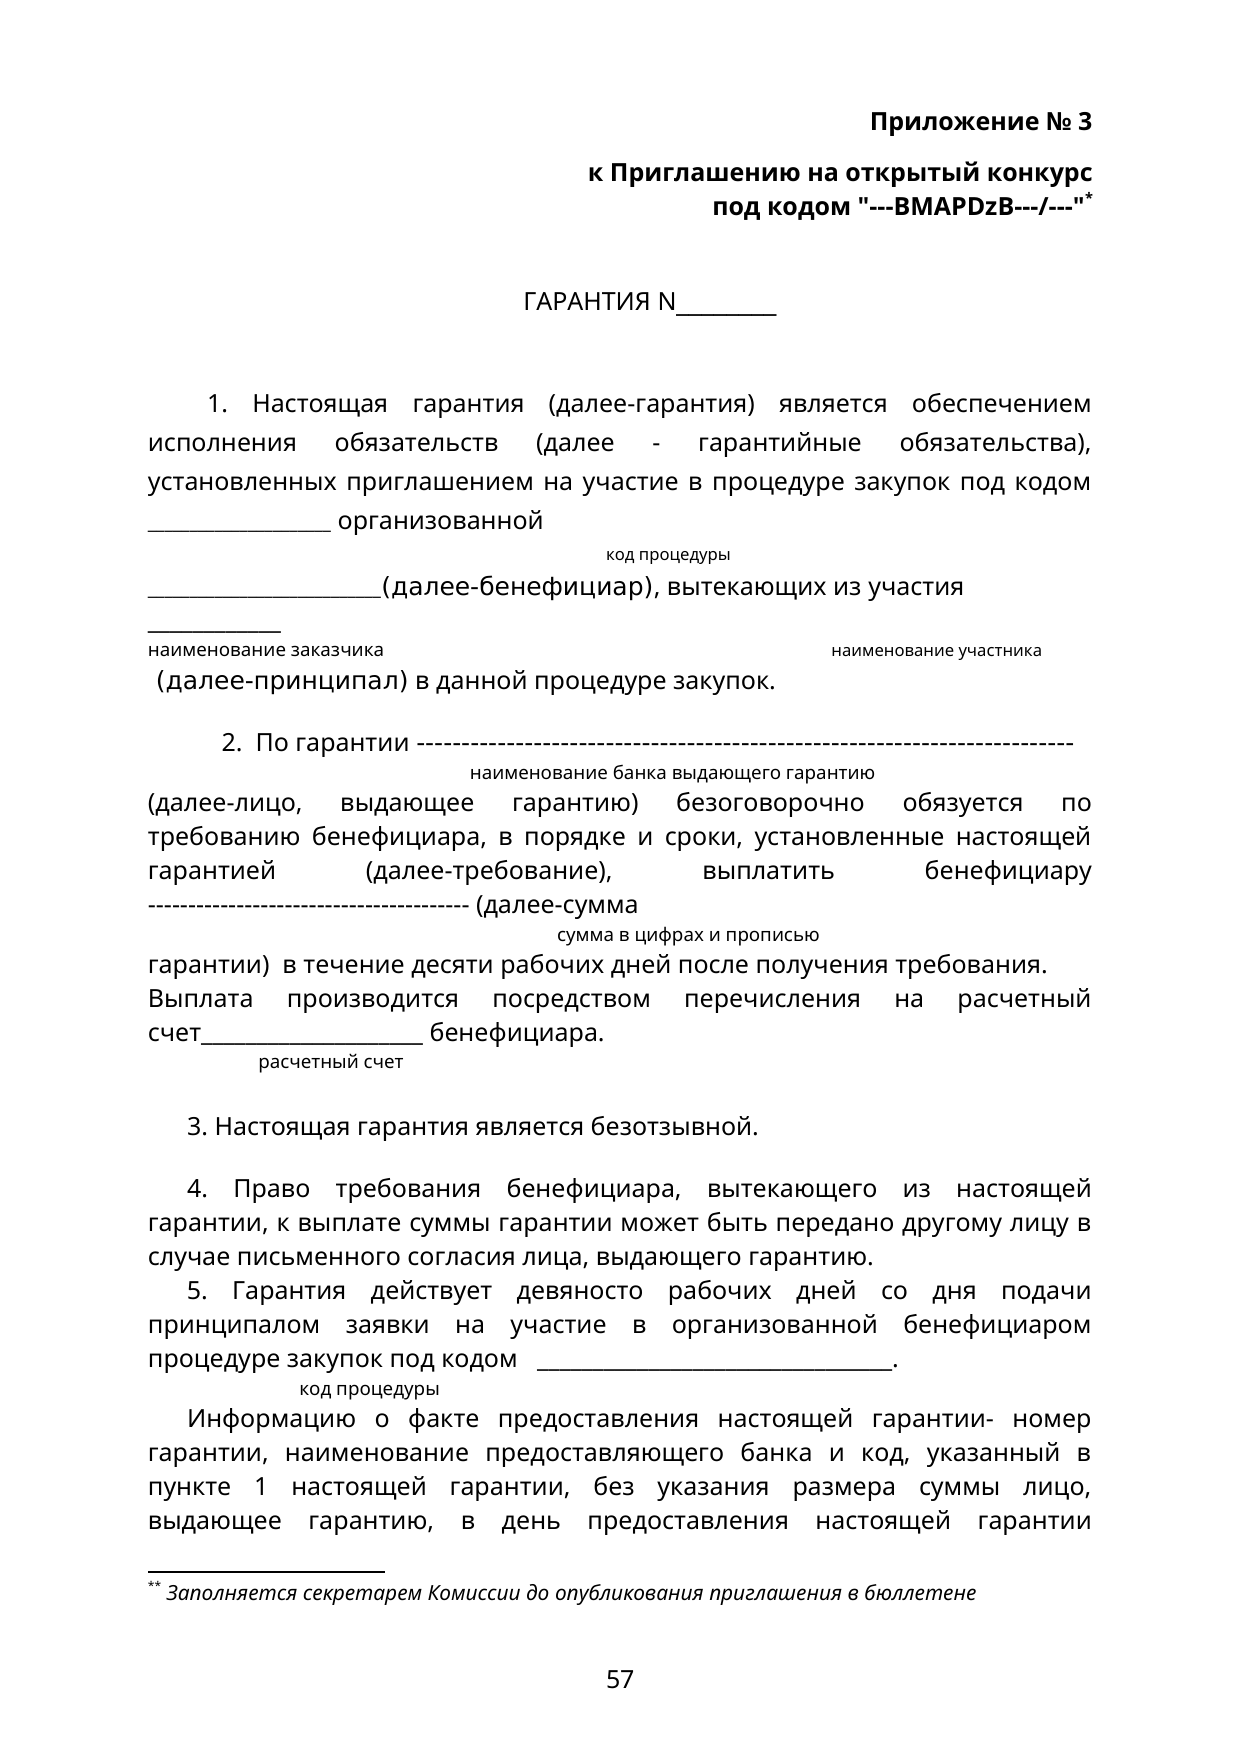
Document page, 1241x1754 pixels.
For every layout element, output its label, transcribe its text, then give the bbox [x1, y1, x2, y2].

text (далее-лицо, выдающее гарантию) безоговорочно обязуется по требованию бенефициара, в порядке и сроки, установленные настоящей гарантией (далее-требование), выплатить бенефициару ---------------------------------------- (далее-сумма [148, 785, 1092, 921]
text код процедуры [148, 1375, 1092, 1401]
text наименование заказчика наименование участника [148, 637, 1092, 662]
text 1. Настоящая гарантия (далее-гарантия) является обеспечением исполнения обязательств (далее - гарантийные обязательства), установленных приглашением на участие в процедуре закупок под кодом ______________________ организованной [148, 386, 1092, 537]
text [148, 1401, 1092, 1537]
text 3. Настоящая гарантия является безотзывной. [148, 1108, 1092, 1142]
text Приложение № 3 [148, 103, 1092, 137]
text к Приглашению на открытый конкурс под кодом "---BMAPDzB---/---"* [148, 154, 1092, 222]
text код процедуры [148, 542, 1092, 565]
text 2. По гарантии ------------------------------------------------------------------------- [148, 725, 1092, 759]
text (далее-принципал) в данной процедуре закупок. [148, 662, 1092, 696]
text сумма в цифрах и прописью [148, 921, 1092, 946]
text 4. Право требования бенефициара, вытекающего из настоящей гарантии, к выплате суммы гарантии может быть передано другому лицу в случае письменного согласия лица, выдающего гарантию. [148, 1171, 1092, 1273]
text наименование банка выдающего гарантию [148, 759, 1092, 785]
text расчетный счет [148, 1049, 1092, 1074]
text ГАРАНТИЯ N________ [148, 284, 1092, 318]
text гарантии) в течение десяти рабочих дней после получения требования. [148, 946, 1092, 981]
text ____________________________(далее-бенефициар), вытекающих из участия ____________ [148, 569, 1092, 637]
text 5. Гарантия действует девяносто рабочих дней со дня подачи принципалом заявки на участие в организованной бенефициаром процедуре закупок под кодом ________________________________. [148, 1273, 1092, 1375]
text Выплата производится посредством перечисления на расчетный счет____________________ бенефициара. [148, 981, 1092, 1049]
